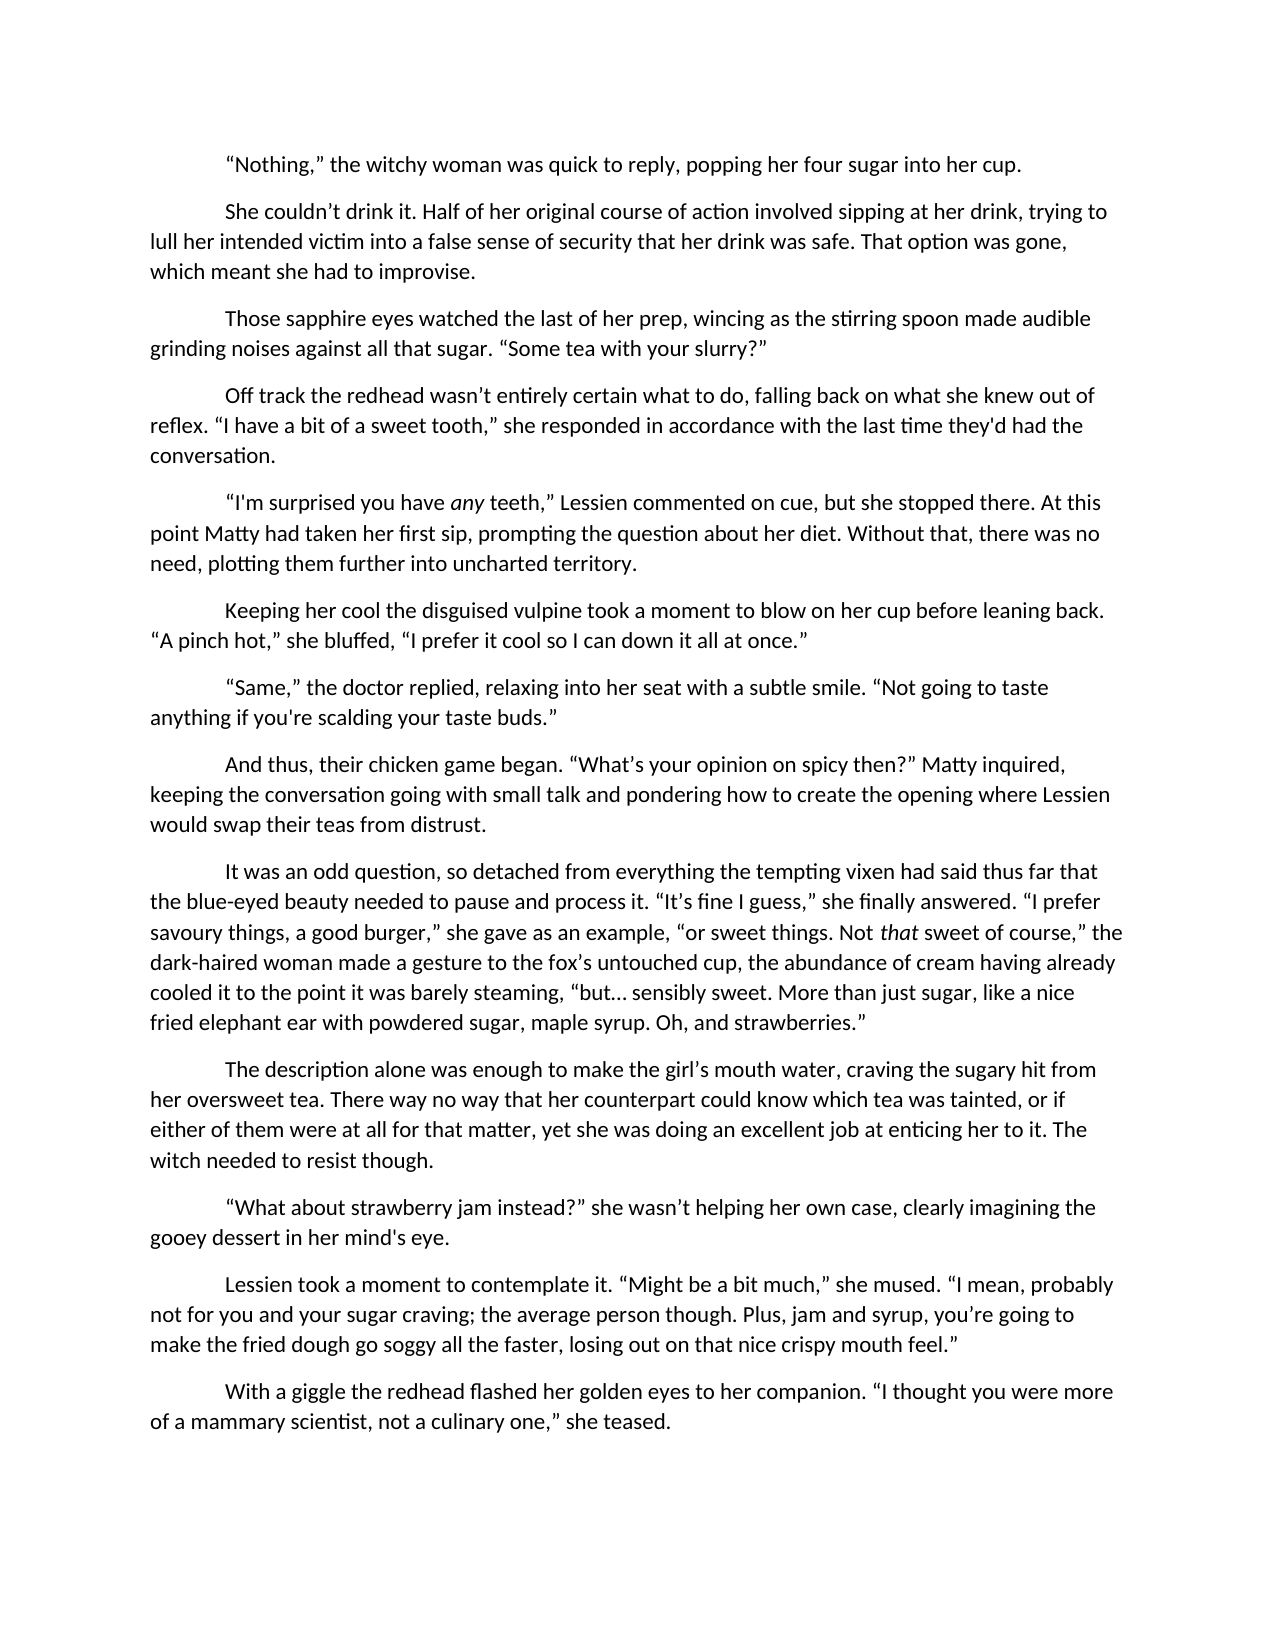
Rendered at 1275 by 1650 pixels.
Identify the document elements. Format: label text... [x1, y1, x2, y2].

text “What about strawberry jam instead?” she wasn’t helping her own case, clearly imagining the gooey dessert in her mind's eye. [150, 1193, 1125, 1251]
text The description alone was enough to make the girl’s mouth water, craving the sugary hit from her oversweet tea. There way no way that her counterpart could know which tea was tainted, or if either of them were at all for that matter, yet she was doing an excellent job at enticing her to it. The witch needed to resist though. [150, 1055, 1125, 1174]
text “Nothing,” the witchy woman was quick to reply, popping her four sugar into her cup. [150, 150, 1125, 178]
text Off track the redhead wasn’t entirely certain what to do, falling back on what she knew out of reflex. “I have a bit of a sweet tooth,” she responded in accordance with the last time they'd had the conversation. [150, 381, 1125, 470]
text It was an odd question, so detached from everything the tempting vixen had said thus far that the blue-eyed beauty needed to pause and process it. “It’s fine I guess,” she finally answered. “I prefer savoury things, a good burger,” she gave as an example, “or sweet things. Not that sweet of course,” the dark-haired woman made a gesture to the fox’s untouched cup, the abundance of cream having already cooled it to the point it was barely steaming, “but… sensibly sweet. More than just sugar, like a nice fried elephant ear with powdered sugar, maple syrup. Oh, and strawberries.” [150, 857, 1125, 1036]
text And thus, their chicken game began. “What’s your opinion on spicy then?” Matty inquired, keeping the conversation going with small talk and pondering how to create the opening where Lessien would swap their teas from distrust. [150, 750, 1125, 838]
text Lessien took a moment to contemplate it. “Might be a bit much,” she mused. “I mean, probably not for you and your sugar craving; the average person though. Plus, jam and syrup, you’re going to make the fried dough go soggy all the faster, losing out on that nice crispy mouth feel.” [150, 1270, 1125, 1358]
text “Same,” the doctor replied, relaxing into her seat with a subtle smile. “Not going to taste anything if you're scalding your taste buds.” [150, 673, 1125, 731]
text Keeping her cool the disguised vulpine took a moment to blow on her cup before leaning back. “A pinch hot,” she bluffed, “I prefer it cool so I can down it all at once.” [150, 596, 1125, 654]
text “I'm surprised you have any teeth,” Lessien commented on cue, but she stopped there. At this point Matty had taken her first sip, prompting the question about her diet. Without that, there was no need, plotting them further into uncharted territory. [150, 488, 1125, 577]
text She couldn’t drink it. Half of her original course of action involved sipping at her drink, trying to lull her intended victim into a false sense of security that her drink was safe. That option was gone, which meant she had to improvise. [150, 197, 1125, 285]
text With a giggle the redhead flashed her golden eyes to her companion. “I thought you were more of a mammary scientist, not a culinary one,” she teased. [150, 1377, 1125, 1435]
text Those sapphire eyes watched the last of her prep, wincing as the stirring spoon made audible grinding noises against all that sugar. “Some tea with your slurry?” [150, 304, 1125, 362]
